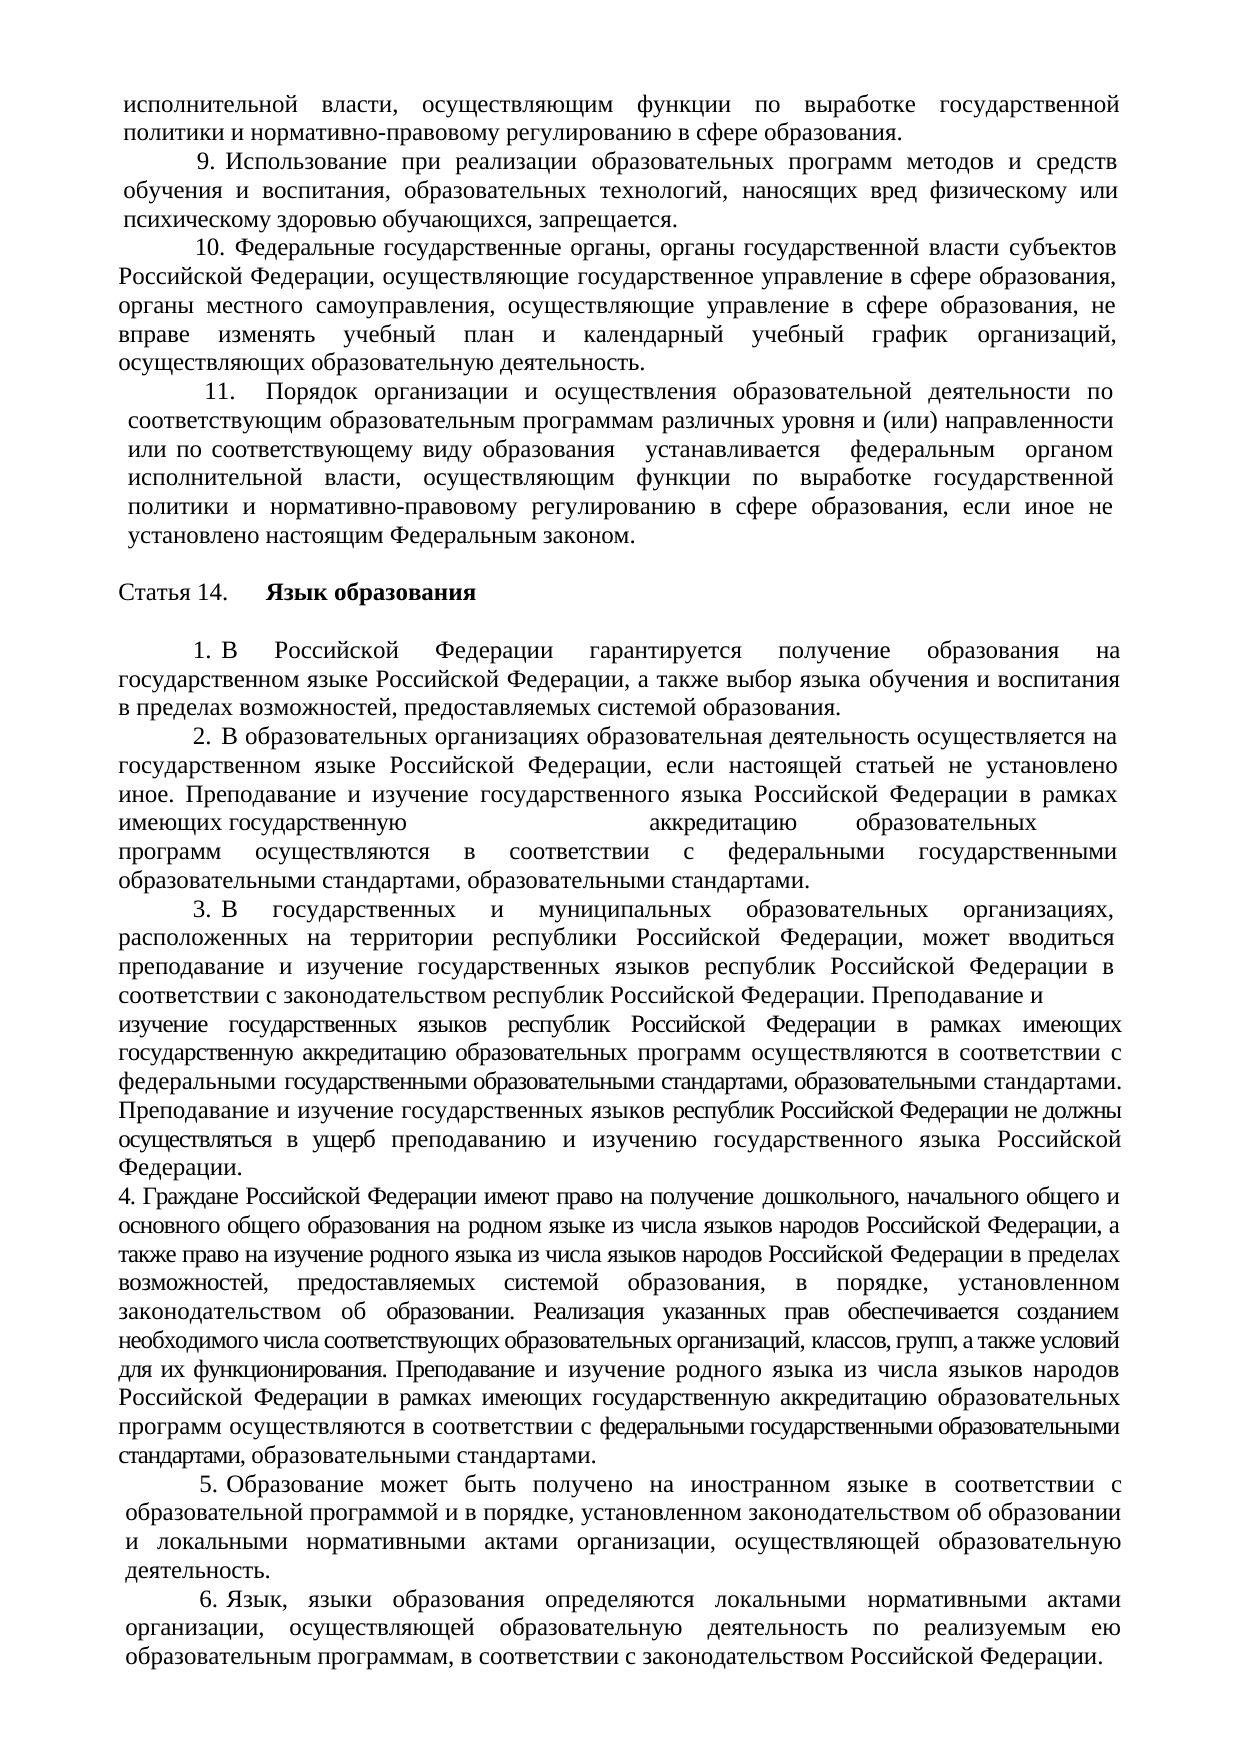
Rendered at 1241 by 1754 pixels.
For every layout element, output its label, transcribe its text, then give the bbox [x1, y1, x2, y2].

list Язык, языки образования определяются локальными нормативными актами организации, осуществляющей образовательную деятельность по реализуемым ею образовательным программам, в соответствии с законодательством Российской Федерации. [125, 1584, 1121, 1670]
list В Российской Федерации гарантируется получение образования на государственном языке Российской Федерации, а также выбор языка обучения и воспитания в пределах возможностей, предоставляемых системой образования. [118, 635, 1120, 721]
list Федеральные государственные органы, органы государственной власти субъектов Российской Федерации, осуществляющие государственное управление в сфере образования, органы местного самоуправления, осуществляющие управление в сфере образования, не вправе изменять учебный план и календарный учебный график организаций, осуществляющих образовательную деятельность. [118, 232, 1117, 376]
text изучение государственных языков республик Российской Федерации в рамках имеющих государственную аккредитацию образовательных программ осуществляются в соответствии с федеральными государственными образовательными стандартами, образовательными стандартами. Преподавание и изучение государственных языков республик Российской Федерации не должны осуществляться в ущерб преподаванию и изучению государственного языка Российской Федерации. [118, 1009, 1122, 1181]
list Порядок организации и осуществления образовательной деятельности по соответствующим образовательным программам различных уровня и (или) направленности или по соответствующему виду образования устанавливается федеральным органом исполнительной власти, осуществляющим функции по выработке государственной политики и нормативно-правовому регулированию в сфере образования, если иное не установлено настоящим Федеральным законом. [128, 376, 1114, 549]
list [123, 89, 1121, 146]
list Использование при реализации образовательных программ методов и средств обучения и воспитания, образовательных технологий, наносящих вред физическому или психическому здоровью обучающихся, запрещается. [123, 146, 1118, 232]
text 4. Граждане Российской Федерации имеют право на получение дошкольного, начального общего и основного общего образования на родном языке из числа языков народов Российской Федерации, а также право на изучение родного языка из числа языков народов Российской Федерации в пределах возможностей, предоставляемых системой образования, в порядке, установленном законодательством об образовании. Реализация указанных прав обеспечивается созданием необходимого числа соответствующих образовательных организаций, классов, групп, а также условий для их функционирования. Преподавание и изучение родного языка из числа языков народов Российской Федерации в рамках имеющих государственную аккредитацию образовательных программ осуществляются в соответствии с федеральными государственными образовательными стандартами, образовательными стандартами. [118, 1181, 1120, 1469]
list Образование может быть получено на иностранном языке в соответствии с образовательной программой и в порядке, установленном законодательством об образовании и локальными нормативными актами организации, осуществляющей образовательную деятельность. [125, 1469, 1122, 1584]
text Статья 14. Язык образования [118, 577, 1122, 606]
list В государственных и муниципальных образовательных организациях, расположенных на территории республики Российской Федерации, может вводиться преподавание и изучение государственных языков республик Российской Федерации в соответствии с законодательством республик Российской Федерации. Преподавание и [118, 894, 1114, 1009]
list В образовательных организациях образовательная деятельность осуществляется на государственном языке Российской Федерации, если настоящей статьей не установлено иное. Преподавание и изучение государственного языка Российской Федерации в рамках имеющих государственную аккредитацию образовательных программ осуществляются в соответствии с федеральными государственными образовательными стандартами, образовательными стандартами. [118, 721, 1118, 894]
